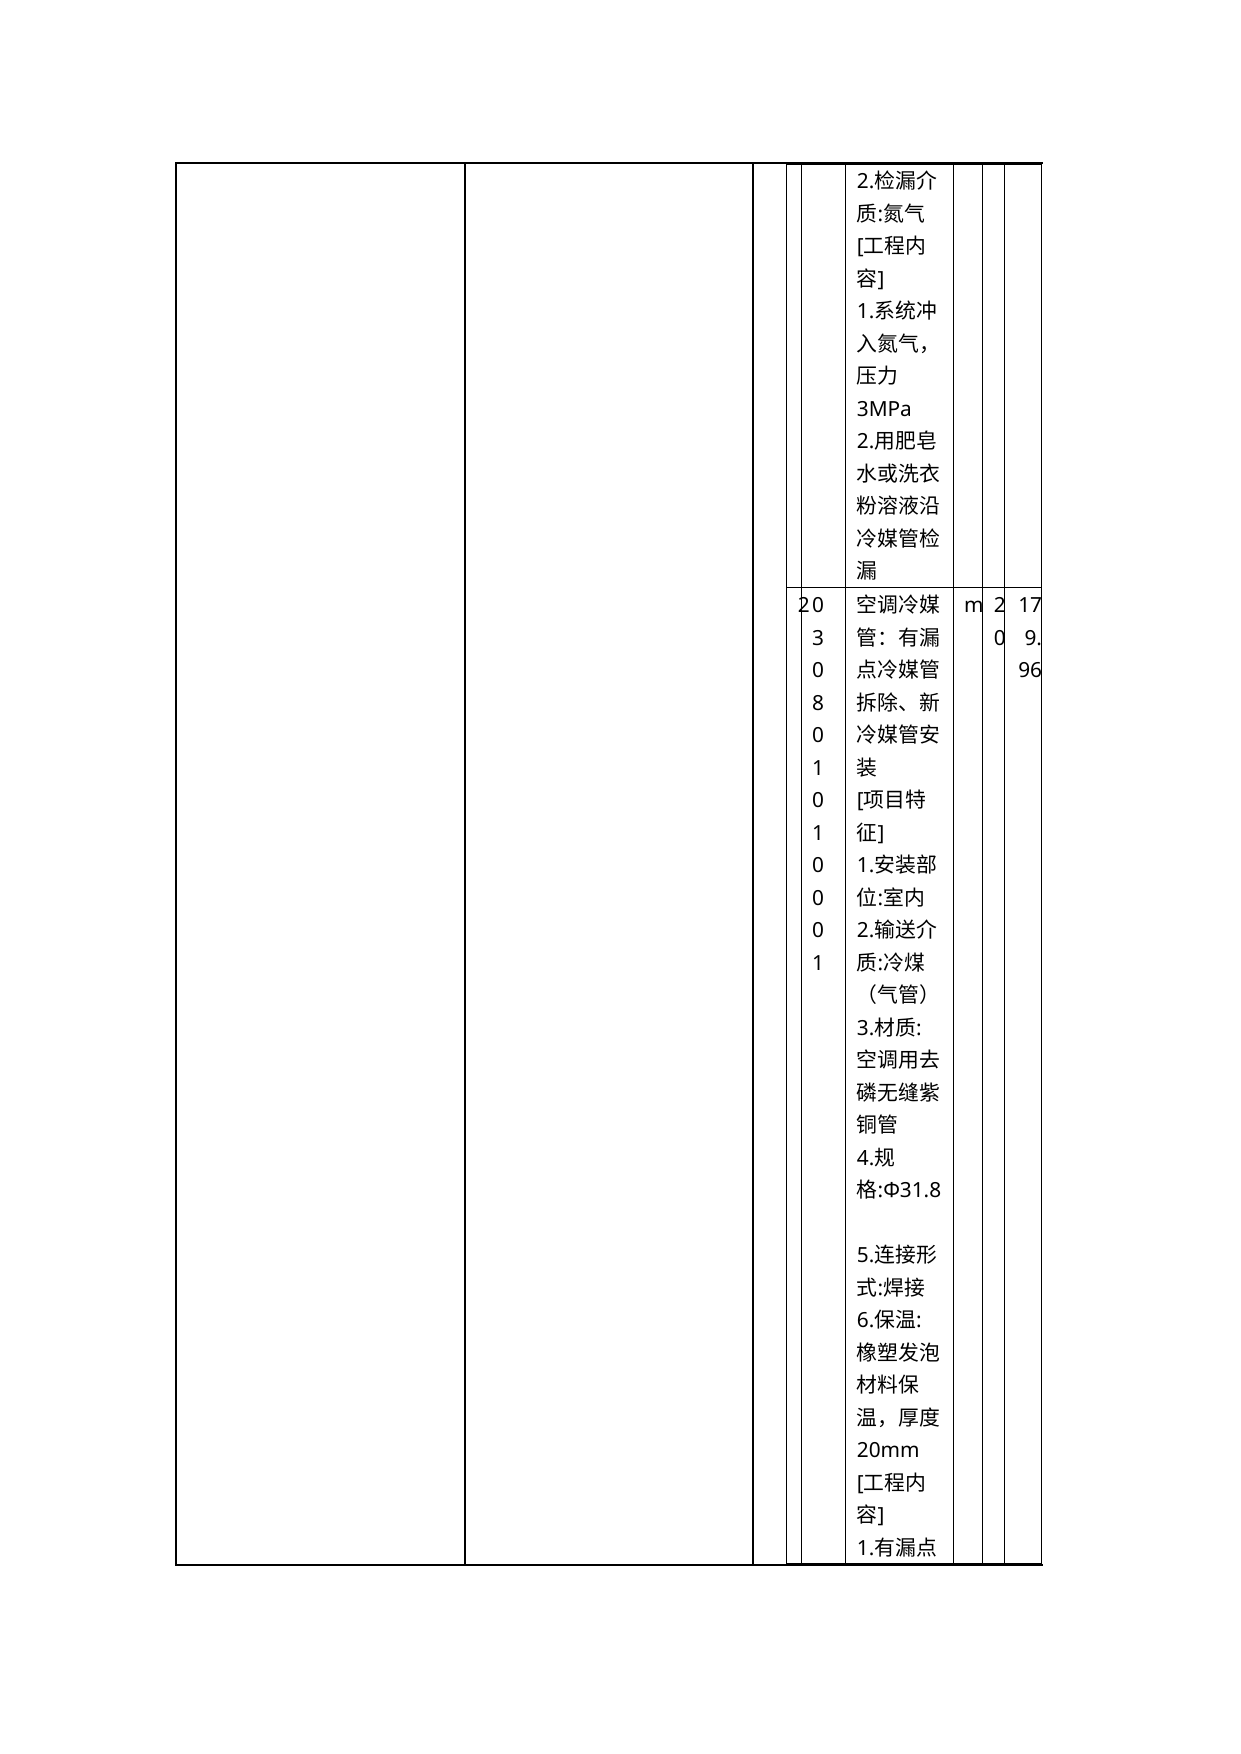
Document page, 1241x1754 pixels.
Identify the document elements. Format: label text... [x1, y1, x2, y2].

table_cell 1 [177, 164, 464, 1564]
table_cell [466, 164, 752, 1564]
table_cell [754, 164, 786, 1564]
